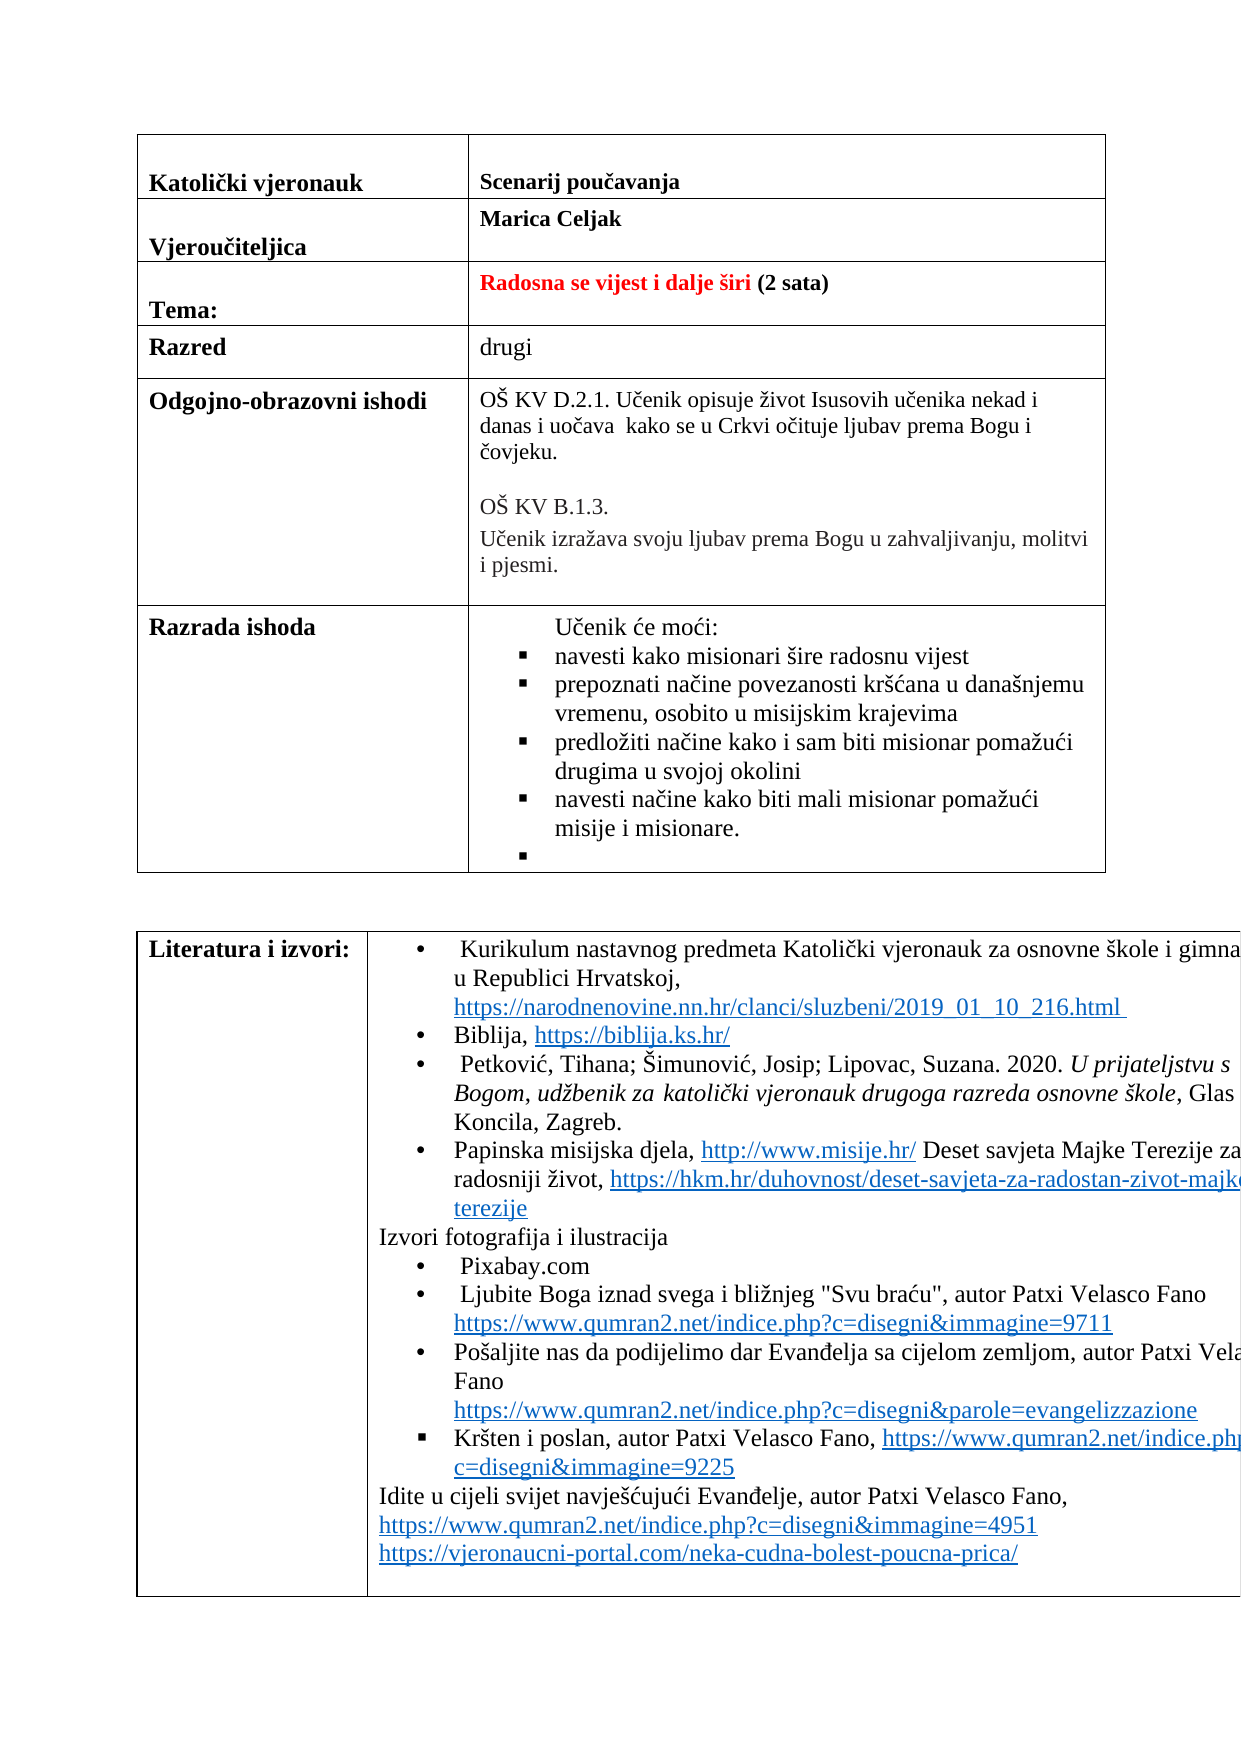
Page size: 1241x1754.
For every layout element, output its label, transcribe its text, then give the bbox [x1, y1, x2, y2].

table_cell Tema: [138, 262, 468, 325]
table_cell Učenik će moći: navesti kako misionari šire radosnu vijest prepoznati načine povezanosti kršćana u današnjemu vremenu, osobito u misijskim krajevima predložiti načine kako i sam biti misionar pomažući drugima u svojoj okolini navesti načine kako biti mali misionar pomažući misije i misionare. [469, 606, 1105, 872]
table_cell Odgojno-obrazovni ishodi [138, 379, 468, 604]
table_cell OŠ KV D.2.1. Učenik opisuje život Isusovih učenika nekad i danas i uočava kako se u Crkvi očituje ljubav prema Bogu i čovjeku. OŠ KV B.1.3. Učenik izražava svoju ljubav prema Bogu u zahvaljivanju, molitvi i pjesmi. [469, 379, 1105, 604]
table_cell Vjeroučiteljica [138, 199, 468, 261]
table_cell Razrada ishoda [138, 606, 468, 872]
table_header Kurikulum nastavnog predmeta Katolički vjeronauk za osnovne škole i gimnazije u Republici Hrvatskoj, https://narodnenovine.nn.hr/clanci/sluzbeni/2019_01_10_216.html Biblija, https://biblija.ks.hr/ Petković, Tihana; Šimunović, Josip; Lipovac, Suzana. 2020. U prijateljstvu s Bogom, udžbenik za katolički vjeronauk drugoga razreda osnovne škole, Glas Koncila, Zagreb. Papinska misijska djela, http://www.misije.hr/ Deset savjeta Majke Terezije za radosniji život, https://hkm.hr/duhovnost/deset-savjeta-za-radostan-zivot-majke-terezije Izvori fotografija i ilustracija Pixabay.com Ljubite Boga iznad svega i bližnjeg "Svu braću", autor Patxi Velasco Fano https://www.qumran2.net/indice.php?c=disegni&immagine=9711 Pošaljite nas da podijelimo dar Evanđelja sa cijelom zemljom, autor Patxi Velasco Fano https://www.qumran2.net/indice.php?c=disegni&parole=evangelizzazione Kršten i poslan, autor Patxi Velasco Fano, https://www.qumran2.net/indice.php?c=disegni&immagine=9225 Idite u cijeli svijet navješćujući Evanđelje, autor Patxi Velasco Fano, https://www.qumran2.net/indice.php?c=disegni&immagine=4951 https://vjeronaucni-portal.com/neka-cudna-bolest-poucna-prica/ [368, 932, 1240, 1596]
table_cell Radosna se vijest i dalje širi (2 sata) [469, 262, 1105, 325]
table_cell drugi [469, 326, 1105, 378]
table_header Katolički vjeronauk [138, 135, 468, 198]
table_cell Razred [138, 326, 468, 378]
table_header Scenarij poučavanja [469, 135, 1105, 198]
table_cell Marica Celjak [469, 199, 1105, 261]
table_header Literatura i izvori: [138, 932, 367, 1596]
